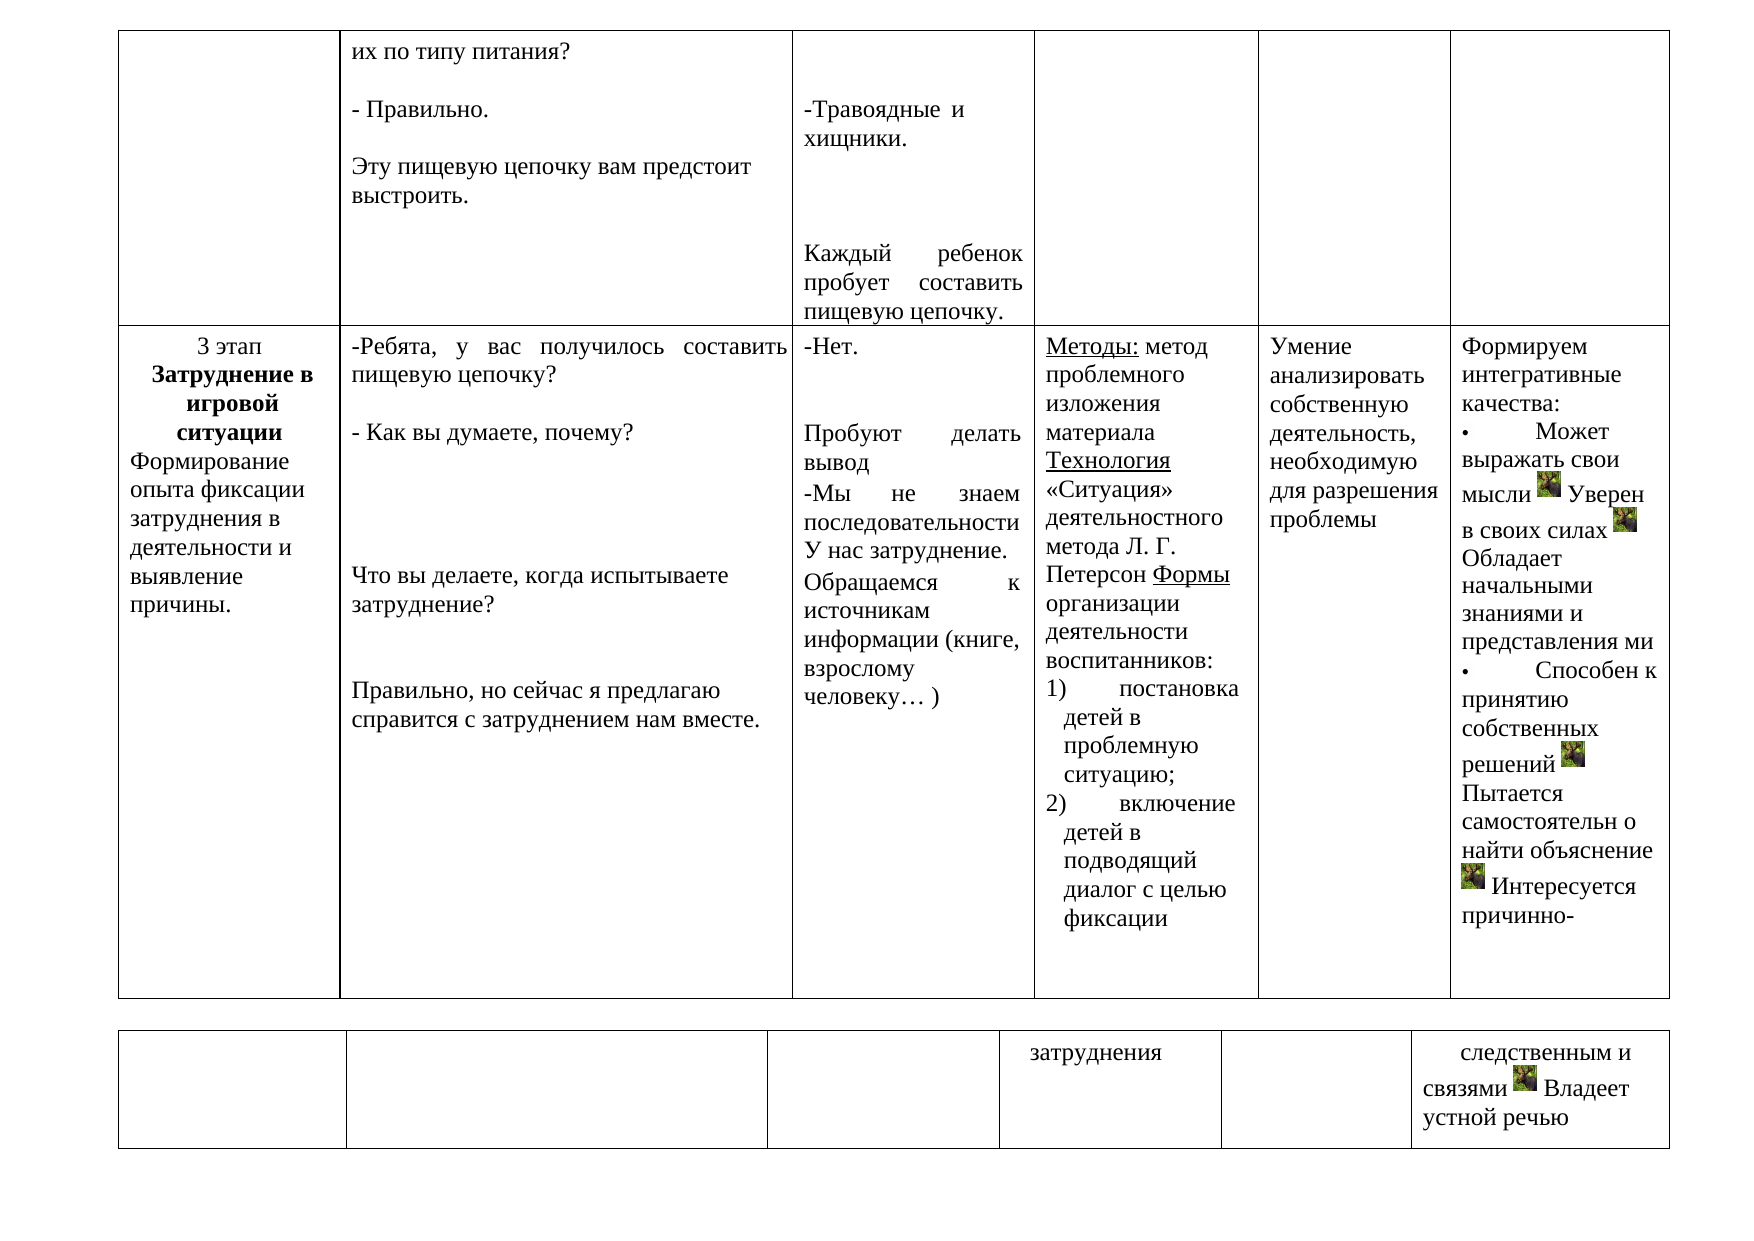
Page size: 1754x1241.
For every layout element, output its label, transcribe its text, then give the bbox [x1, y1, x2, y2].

picture [1561, 741, 1585, 767]
table_cell -Ребята, у вас получилось составить пищевую цепочку? - Как вы думаете, почему? Что вы делаете, когда испытываете затруднение? Правильно, но сейчас я предлагаю справится с затруднением нам вместе. [341, 326, 792, 998]
table_header [1222, 1031, 1411, 1148]
table_header [119, 1031, 346, 1148]
table_header [347, 1031, 767, 1148]
table_header [1035, 31, 1258, 325]
table_header [119, 31, 339, 325]
table_header [1259, 31, 1450, 325]
table_cell Формируем интегративные качества: Может выражать свои мысли Уверен в своих силах Обладает начальными знаниями и представления ми Способен к принятию собственных решений Пытается самостоятельн о найти объяснение Интересуется причинно- [1451, 326, 1669, 998]
table_header следственным и связями Владеет устной речью [1412, 1031, 1669, 1148]
table_header [768, 1031, 999, 1148]
picture [1537, 471, 1561, 497]
table_cell 3 этап Затруднение в игровой ситуации Формирование опыта фиксации затруднения в деятельности и выявление причины. [119, 326, 339, 998]
table_cell Методы: метод проблемного изложения материала Технология «Ситуация» деятельностного метода Л. Г. Петерсон Формы организации деятельности воспитанников: постановка детей в проблемную ситуацию; включение детей в подводящий диалог с целью фиксации [1035, 326, 1258, 998]
table_cell -Нет. Пробуют делать вывод -Мы не знаем последовательности У нас затруднение. Обращаемся к источникам информации (книге, взрослому человеку… ) [793, 326, 1034, 998]
table_cell Умение анализировать собственную деятельность, необходимую для разрешения проблемы [1259, 326, 1450, 998]
table_header их по типу питания? - Правильно. Эту пищевую цепочку вам предстоит выстроить. [341, 31, 792, 325]
picture [1462, 422, 1475, 440]
table_header затруднения [1000, 1031, 1221, 1148]
picture [1462, 661, 1475, 679]
picture [1461, 863, 1485, 889]
table_header [1451, 31, 1669, 325]
picture [1513, 1065, 1537, 1091]
table_header -Травоядные и хищники. Каждый ребенок пробует составить пищевую цепочку. [793, 31, 1034, 325]
picture [1613, 507, 1637, 532]
